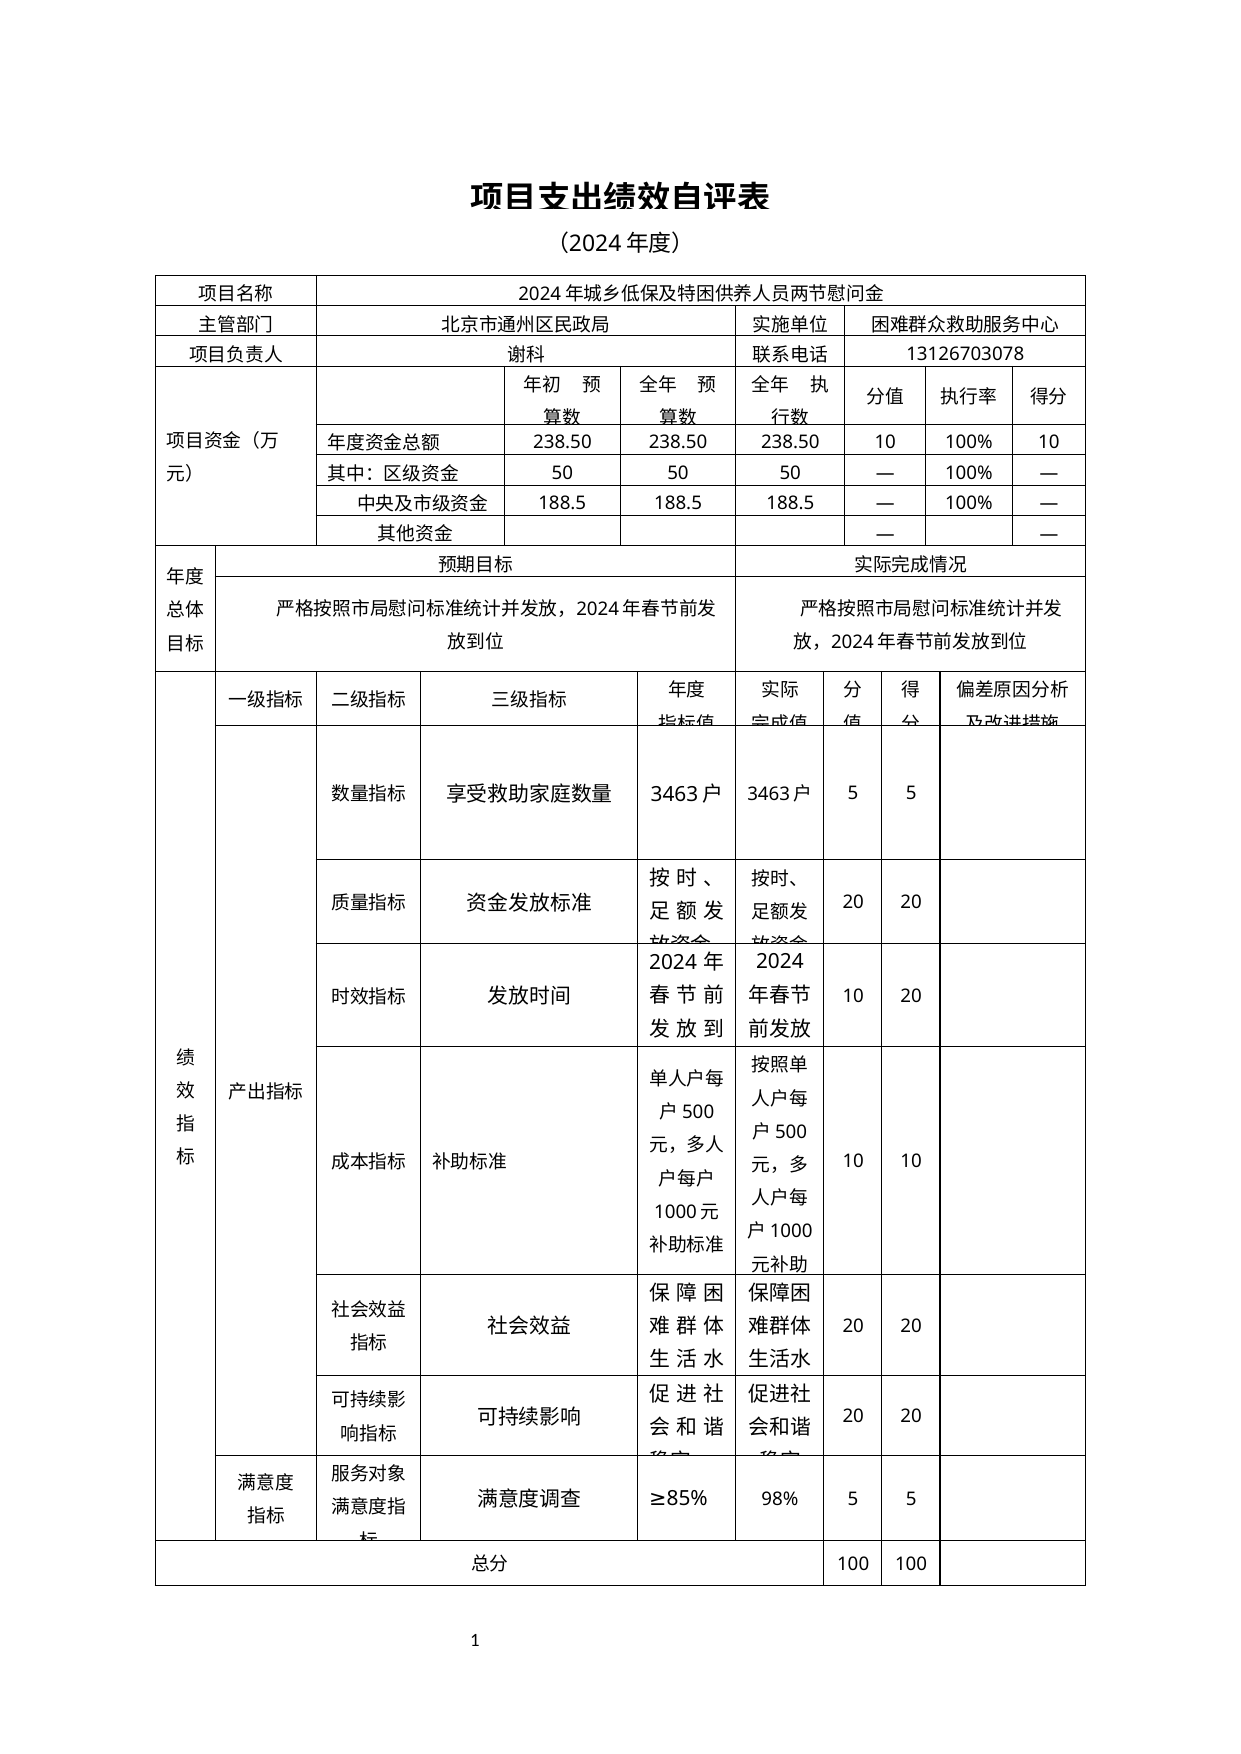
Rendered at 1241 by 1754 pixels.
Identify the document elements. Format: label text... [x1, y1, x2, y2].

table_cell 严格按照市局慰问标准统计并发放，2024年春节前发放到位 [736, 577, 1085, 671]
table_cell — [1013, 486, 1085, 515]
table_cell [505, 516, 620, 545]
table_cell 数量指标 [317, 726, 420, 859]
table_cell 13126703078 [845, 336, 1085, 366]
table_cell 5 [882, 1456, 939, 1540]
table_cell 188.5 [621, 486, 735, 515]
table_cell 5 [824, 726, 881, 859]
table_cell [926, 516, 1012, 545]
table_cell 10 [1013, 425, 1085, 454]
table_cell 3463户 [736, 726, 823, 859]
table_cell 按照单人户每户500元，多人户每户1000元补助标准发放慰问金 [736, 1047, 823, 1273]
table_cell 全年 预算数 [621, 367, 735, 424]
table_cell 严格按照市局慰问标准统计并发放，2024年春节前发放到位 [216, 577, 735, 671]
table_cell — [1013, 455, 1085, 484]
table_cell 满意度调查 [421, 1456, 637, 1540]
table_cell — [845, 486, 925, 515]
table_cell 补助标准 [421, 1047, 637, 1273]
table_cell 50 [736, 455, 844, 484]
table_cell 困难群众救助服务中心 [845, 306, 1085, 335]
table_cell 单人户每户500元，多人户每户1000元补助标准 [638, 1047, 735, 1273]
table_cell — [845, 516, 925, 545]
table_cell 促进社会和谐稳定 [736, 1376, 823, 1455]
table_cell 实际 完成值 [736, 672, 823, 725]
table_cell 保障困难群体生活水平 [638, 1275, 735, 1375]
table_cell 预期目标 [216, 546, 735, 576]
table_cell [941, 860, 1085, 943]
table_cell 20 [824, 860, 881, 943]
table_cell 质量指标 [317, 860, 420, 943]
table_cell 偏差原因分析及改进措施 [941, 672, 1085, 725]
table_cell 谢科 [317, 336, 735, 366]
table_cell 按时、足额发放资金 [736, 860, 823, 943]
table_cell 实际完成情况 [736, 546, 1085, 576]
table_cell [941, 1456, 1085, 1540]
table_cell [621, 516, 735, 545]
table_cell 资金发放标准 [421, 860, 637, 943]
table_cell 20 [824, 1275, 881, 1375]
table_cell 238.50 [621, 425, 735, 454]
table_cell 10 [845, 425, 925, 454]
table_cell [941, 726, 1085, 859]
table_cell 20 [882, 860, 939, 943]
table_cell 全年 执行数 [736, 367, 844, 424]
table_cell 成本指标 [317, 1047, 420, 1273]
table_cell 2024年春节前发放到位 [638, 944, 735, 1046]
table_cell 100% [926, 425, 1012, 454]
table_cell 按时、足额发放资金 [638, 860, 735, 943]
table_cell 分值 [845, 367, 925, 424]
table_cell 年度总体目标 [156, 546, 215, 671]
table_cell 238.50 [736, 425, 844, 454]
table_cell 可持续影响指标 [317, 1376, 420, 1455]
table_cell 北京市通州区民政局 [317, 306, 735, 335]
table_cell 项目负责人 [156, 336, 316, 366]
table_cell 发放时间 [421, 944, 637, 1046]
table_cell 3463户 [638, 726, 735, 859]
table_cell 年度 指标值 [638, 672, 735, 725]
table_cell 三级指标 [421, 672, 637, 725]
table_cell 可持续影响 [421, 1376, 637, 1455]
table_cell 20 [882, 1376, 939, 1455]
table_cell 其他资金 [317, 516, 504, 545]
table_cell 50 [505, 455, 620, 484]
table_cell 时效指标 [317, 944, 420, 1046]
table_cell [941, 944, 1085, 1046]
table_cell 20 [882, 1275, 939, 1375]
table_cell 社会效益 [421, 1275, 637, 1375]
table_cell 项目资金（万元） [156, 367, 316, 545]
table_cell 服务对象满意度指标 [317, 1456, 420, 1540]
table_cell [941, 1047, 1085, 1273]
table_cell 10 [882, 1047, 939, 1273]
table_cell ≥85% [638, 1456, 735, 1540]
table_cell 产出指标 [216, 726, 316, 1455]
table_cell （2024年度） [155, 208, 1085, 275]
table_cell 享受救助家庭数量 [421, 726, 637, 859]
table_cell 社会效益 指标 [317, 1275, 420, 1375]
table_cell 20 [824, 1376, 881, 1455]
table_cell 项目名称 [156, 276, 316, 305]
table_cell 实施单位 [736, 306, 844, 335]
table_cell 100 [824, 1541, 881, 1584]
table_header 项目支出绩效自评表 [155, 163, 1085, 208]
table_cell 100 [882, 1541, 939, 1584]
table_cell 满意度 指标 [216, 1456, 316, 1540]
table_cell 执行率 [926, 367, 1012, 424]
table_cell 一级指标 [216, 672, 316, 725]
table_cell 中央及市级资金 [317, 486, 504, 515]
table_cell [941, 1376, 1085, 1455]
table_cell 二级指标 [317, 672, 420, 725]
table_cell 绩 效 指 标 [156, 672, 215, 1540]
table_cell — [845, 455, 925, 484]
table_cell [941, 1275, 1085, 1375]
table_cell 得分 [882, 672, 939, 725]
table_cell [317, 367, 504, 424]
table_cell 年初 预算数 [505, 367, 620, 424]
table_cell 联系电话 [736, 336, 844, 366]
table_cell 5 [824, 1456, 881, 1540]
table_cell 188.5 [736, 486, 844, 515]
table_cell 50 [621, 455, 735, 484]
table_cell [941, 1541, 1085, 1584]
table_cell 98% [736, 1456, 823, 1540]
table_cell 2024年城乡低保及特困供养人员两节慰问金 [317, 276, 1085, 305]
table_cell 其中：区级资金 [317, 455, 504, 484]
table_cell 2024年春节前发放到位 [736, 944, 823, 1046]
table_cell 得分 [1013, 367, 1085, 424]
table_cell 年度资金总额 [317, 425, 504, 454]
table_cell 20 [882, 944, 939, 1046]
table_cell 10 [824, 1047, 881, 1273]
table_cell 238.50 [505, 425, 620, 454]
table_cell 100% [926, 455, 1012, 484]
table_cell 100% [926, 486, 1012, 515]
table_cell 188.5 [505, 486, 620, 515]
table_cell [736, 516, 844, 545]
table_cell — [1013, 516, 1085, 545]
table_cell 5 [882, 726, 939, 859]
table_cell 主管部门 [156, 306, 316, 335]
table_cell 促进社会和谐稳定 [638, 1376, 735, 1455]
table_cell 总分 [156, 1541, 823, 1584]
table_cell 保障困难群体生活水平 [736, 1275, 823, 1375]
table_cell 分值 [824, 672, 881, 725]
table_cell 10 [824, 944, 881, 1046]
